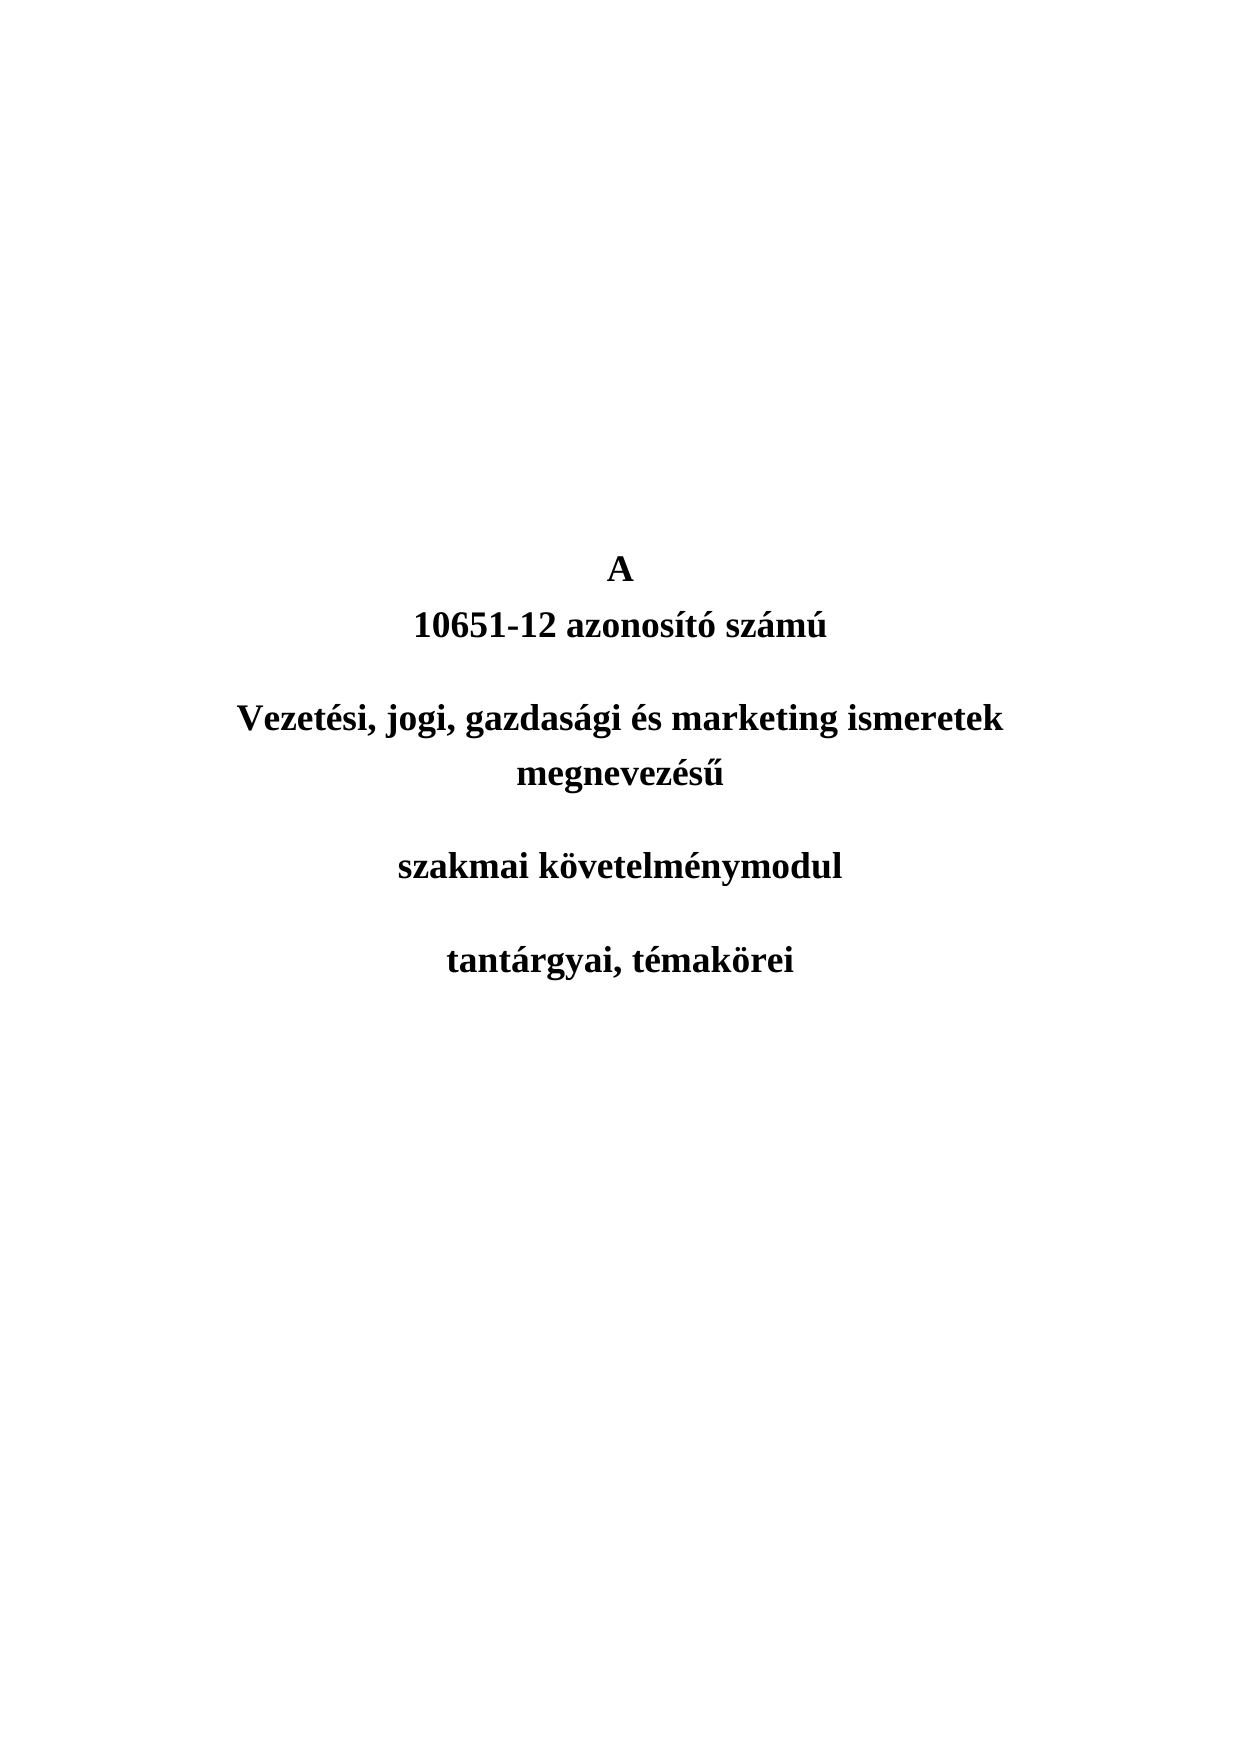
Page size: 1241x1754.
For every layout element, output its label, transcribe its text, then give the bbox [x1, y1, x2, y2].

text szakmai követelménymodul [148, 844, 1093, 887]
text megnevezésű [148, 751, 1093, 794]
text Vezetési, jogi, gazdasági és marketing ismeretek [148, 695, 1093, 738]
text tantárgyai, témakörei [148, 937, 1093, 980]
text A [148, 546, 1093, 589]
text 10651-12 azonosító számú [148, 602, 1093, 645]
